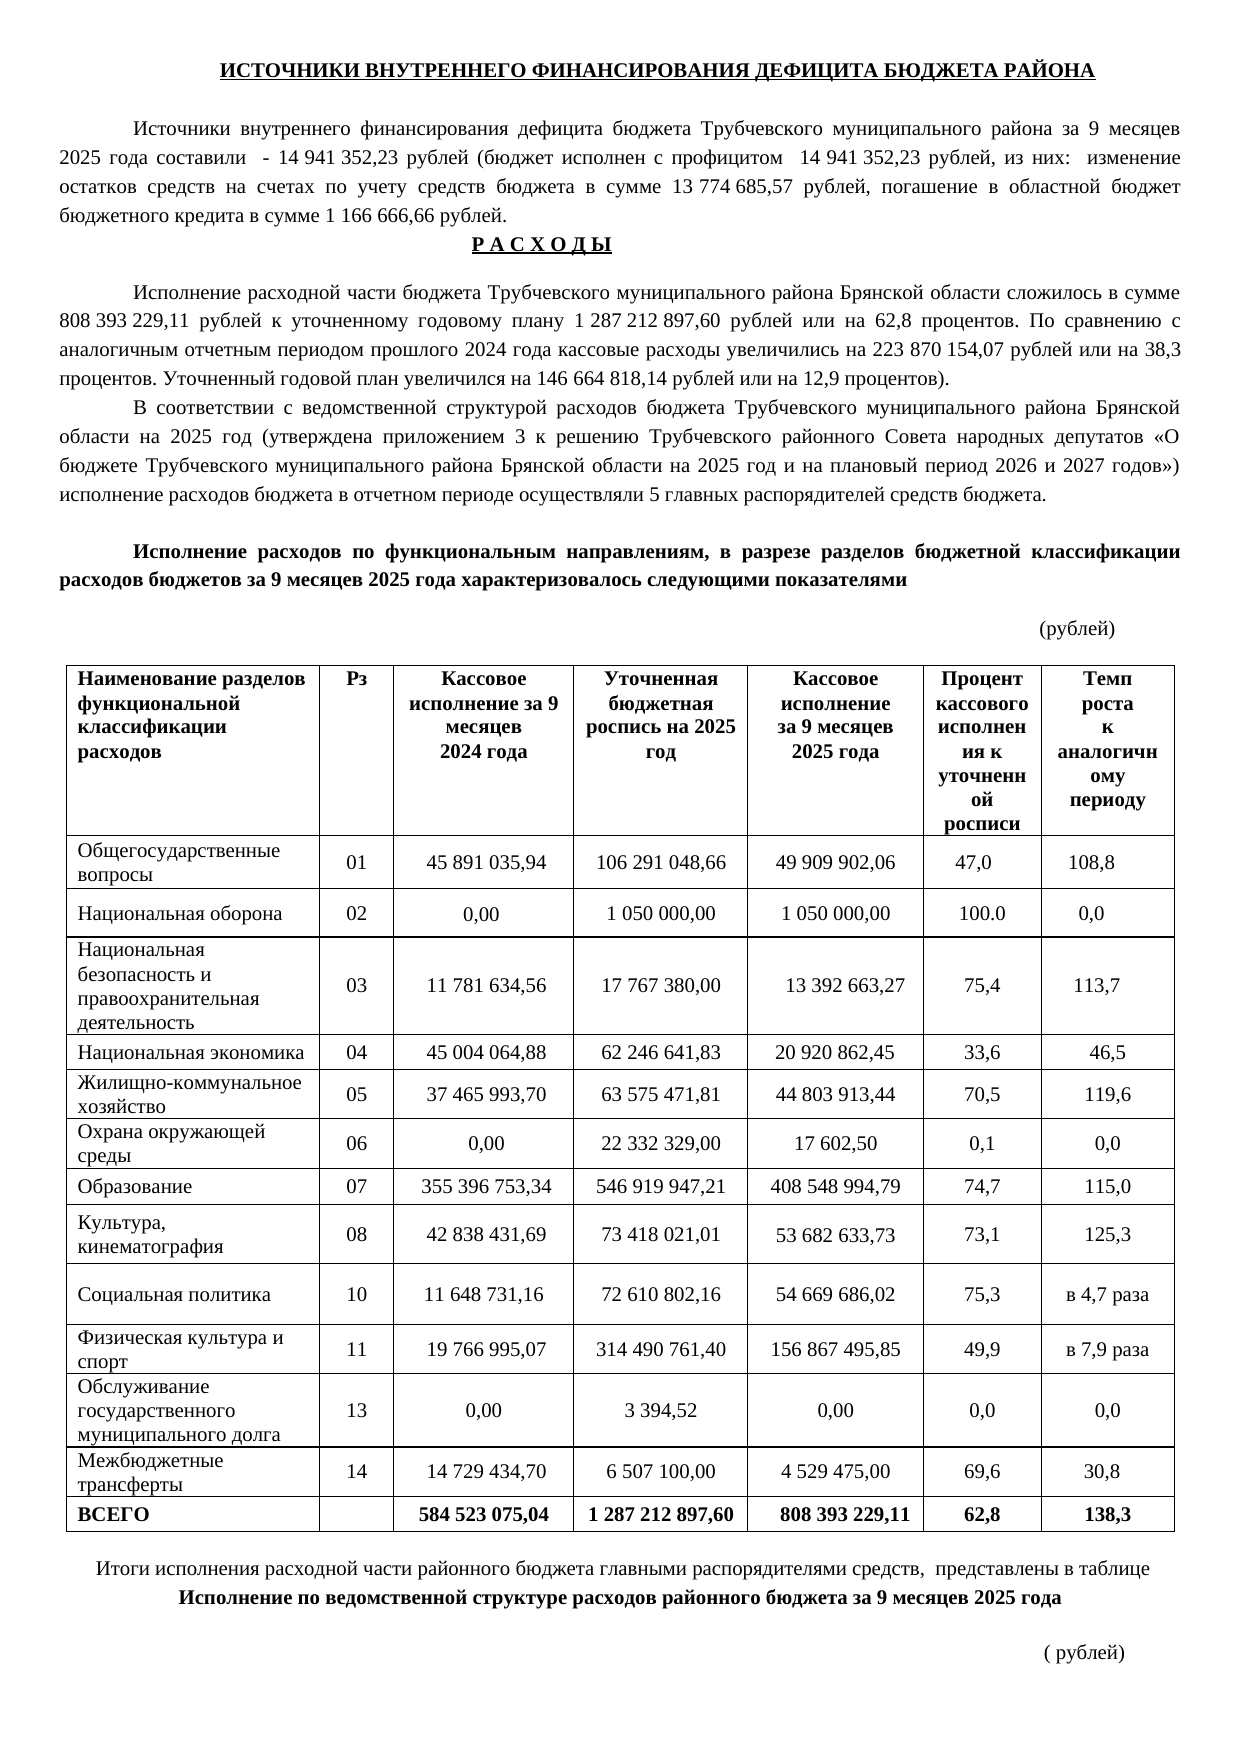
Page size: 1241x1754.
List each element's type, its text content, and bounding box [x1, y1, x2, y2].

table_cell 0,00 [748, 1374, 923, 1446]
text Исполнение расходов по функциональным направлениям, в разрезе разделов бюджетной классификации расходов бюджетов за 9 месяцев 2025 года характеризовалось следующими показателями [59, 539, 1181, 591]
table_cell 11 [320, 1325, 393, 1373]
table_header Темп роста к аналогичному периоду [1042, 666, 1174, 835]
table_cell 0,0 [1042, 1374, 1174, 1446]
table_cell 13 [320, 1374, 393, 1446]
table_cell 408 548 994,79 [748, 1169, 923, 1203]
table_cell 108,8 [1042, 836, 1174, 888]
table_cell 42 838 431,69 [394, 1205, 573, 1263]
table_cell Образование [67, 1169, 319, 1203]
table_cell 54 669 686,02 [748, 1264, 923, 1324]
table_cell 0,0 [1042, 889, 1174, 936]
table_cell 75,3 [924, 1264, 1041, 1324]
table_cell 44 803 913,44 [748, 1070, 923, 1118]
text Итоги исполнения расходной части районного бюджета главными распорядителями средств, представлены в таблице [59, 1556, 1181, 1580]
table_cell 45 004 064,88 [394, 1035, 573, 1069]
table_header Процент кассового исполнения к уточненной росписи [924, 666, 1041, 835]
table_cell 100.0 [924, 889, 1041, 936]
table_cell 07 [320, 1169, 393, 1203]
table_header Наименование разделов функциональной классификации расходов [67, 666, 319, 835]
table_cell Физическая культура и спорт [67, 1325, 319, 1373]
table_cell 05 [320, 1070, 393, 1118]
table_cell 04 [320, 1035, 393, 1069]
table_cell 74,7 [924, 1169, 1041, 1203]
table_cell 125,3 [1042, 1205, 1174, 1263]
table_cell Национальная оборона [67, 889, 319, 936]
table_cell 37 465 993,70 [394, 1070, 573, 1118]
table_cell 115,0 [1042, 1169, 1174, 1203]
table_cell 63 575 471,81 [574, 1070, 747, 1118]
table_cell 17 767 380,00 [574, 938, 747, 1034]
table_cell 49 909 902,06 [748, 836, 923, 888]
table_cell 113,7 [1042, 938, 1174, 1034]
table_cell в 4,7 раза [1042, 1264, 1174, 1324]
table_cell 08 [320, 1205, 393, 1263]
table_cell 19 766 995,07 [394, 1325, 573, 1373]
table_cell 20 920 862,45 [748, 1035, 923, 1069]
table_cell Национальная безопасность и правоохранительная деятельность [67, 938, 319, 1034]
table_cell 6 507 100,00 [574, 1448, 747, 1496]
table_cell 4 529 475,00 [748, 1448, 923, 1496]
table_cell 0,0 [924, 1374, 1041, 1446]
text (рублей) [59, 616, 1181, 640]
table_header Уточненная бюджетная роспись на 2025 год [574, 666, 747, 835]
text В соответствии с ведомственной структурой расходов бюджета Трубчевского муниципального района Брянской области на 2025 год (утверждена приложением 3 к решению Трубчевского районного Совета народных депутатов «О бюджете Трубчевского муниципального района Брянской области на 2025 год и на плановый период 2026 и 2027 годов») исполнение расходов бюджета в отчетном периоде осуществляли 5 главных распорядителей средств бюджета. [59, 395, 1181, 506]
table_cell 70,5 [924, 1070, 1041, 1118]
table_header Кассовое исполнение за 9 месяцев 2024 года [394, 666, 573, 835]
table_cell 156 867 495,85 [748, 1325, 923, 1373]
table_cell 46,5 [1042, 1035, 1174, 1069]
table_cell 138,3 [1042, 1497, 1174, 1531]
table_cell Охрана окружающей среды [67, 1119, 319, 1167]
table_cell 30,8 [1042, 1448, 1174, 1496]
table_cell 69,6 [924, 1448, 1041, 1496]
table_cell ВСЕГО [67, 1497, 319, 1531]
table_cell 14 [320, 1448, 393, 1496]
table_cell 53 682 633,73 [748, 1205, 923, 1263]
text Исполнение по ведомственной структуре расходов районного бюджета за 9 месяцев 2025 года [59, 1585, 1181, 1609]
table_cell 14 729 434,70 [394, 1448, 573, 1496]
table_cell 1 050 000,00 [574, 889, 747, 936]
table_cell 13 392 663,27 [748, 938, 923, 1034]
table_cell 06 [320, 1119, 393, 1167]
table_cell 119,6 [1042, 1070, 1174, 1118]
table_cell 0,0 [1042, 1119, 1174, 1167]
table_cell 62,8 [924, 1497, 1041, 1531]
table_cell 106 291 048,66 [574, 836, 747, 888]
table_cell 62 246 641,83 [574, 1035, 747, 1069]
table_cell 22 332 329,00 [574, 1119, 747, 1167]
table_cell 0,00 [394, 1374, 573, 1446]
table_cell 314 490 761,40 [574, 1325, 747, 1373]
table_cell [320, 1497, 393, 1531]
text ( рублей) [59, 1640, 1181, 1664]
text Источники внутреннего финансирования дефицита бюджета Трубчевского муниципального района за 9 месяцев 2025 года составили - 14 941 352,23 рублей (бюджет исполнен с профицитом 14 941 352,23 рублей, из них: изменение остатков средств на счетах по учету средств бюджета в сумме 13 774 685,57 рублей, погашение в областной бюджет бюджетного кредита в сумме 1 166 666,66 рублей. [59, 116, 1181, 227]
table_cell Жилищно-коммунальное хозяйство [67, 1070, 319, 1118]
table_cell 01 [320, 836, 393, 888]
table_cell 1 050 000,00 [748, 889, 923, 936]
table_cell 11 648 731,16 [394, 1264, 573, 1324]
table_cell 1 287 212 897,60 [574, 1497, 747, 1531]
text Исполнение расходной части бюджета Трубчевского муниципального района Брянской области сложилось в сумме 808 393 229,11 рублей к уточненному годовому плану 1 287 212 897,60 рублей или на 62,8 процентов. По сравнению с аналогичным отчетным периодом прошлого 2024 года кассовые расходы увеличились на 223 870 154,07 рублей или на 38,3 процентов. Уточненный годовой план увеличился на 146 664 818,14 рублей или на 12,9 процентов). [59, 279, 1181, 390]
table_cell 808 393 229,11 [748, 1497, 923, 1531]
table_cell 584 523 075,04 [394, 1497, 573, 1531]
table_cell 546 919 947,21 [574, 1169, 747, 1203]
table_cell 72 610 802,16 [574, 1264, 747, 1324]
table_cell Обслуживание государственного муниципального долга [67, 1374, 319, 1446]
table_cell в 7,9 раза [1042, 1325, 1174, 1373]
table_cell 17 602,50 [748, 1119, 923, 1167]
table_cell Общегосударственные вопросы [67, 836, 319, 888]
table_cell 11 781 634,56 [394, 938, 573, 1034]
table_cell Культура, кинематография [67, 1205, 319, 1263]
table_cell 75,4 [924, 938, 1041, 1034]
table_cell 47,0 [924, 836, 1041, 888]
table_cell 3 394,52 [574, 1374, 747, 1446]
table_cell 02 [320, 889, 393, 936]
table_cell 33,6 [924, 1035, 1041, 1069]
table_header Рз [320, 666, 393, 835]
table_cell Национальная экономика [67, 1035, 319, 1069]
table_cell 45 891 035,94 [394, 836, 573, 888]
table_cell 0,1 [924, 1119, 1041, 1167]
table_cell 49,9 [924, 1325, 1041, 1373]
table_cell Социальная политика [67, 1264, 319, 1324]
table_cell 0,00 [394, 889, 573, 936]
table_cell 355 396 753,34 [394, 1169, 573, 1203]
table_cell 73,1 [924, 1205, 1041, 1263]
table_cell 03 [320, 938, 393, 1034]
table_cell 10 [320, 1264, 393, 1324]
table_header Кассовое исполнение за 9 месяцев 2025 года [748, 666, 923, 835]
text ИСТОЧНИКИ ВНУТРЕННЕГО ФИНАНСИРОВАНИЯ ДЕФИЦИТА БЮДЖЕТА РАЙОНА [59, 58, 1181, 82]
table_cell 73 418 021,01 [574, 1205, 747, 1263]
table_cell 0,00 [394, 1119, 573, 1167]
text Р А С Х О Д Ы [59, 231, 1181, 256]
table_cell Межбюджетные трансферты [67, 1448, 319, 1496]
